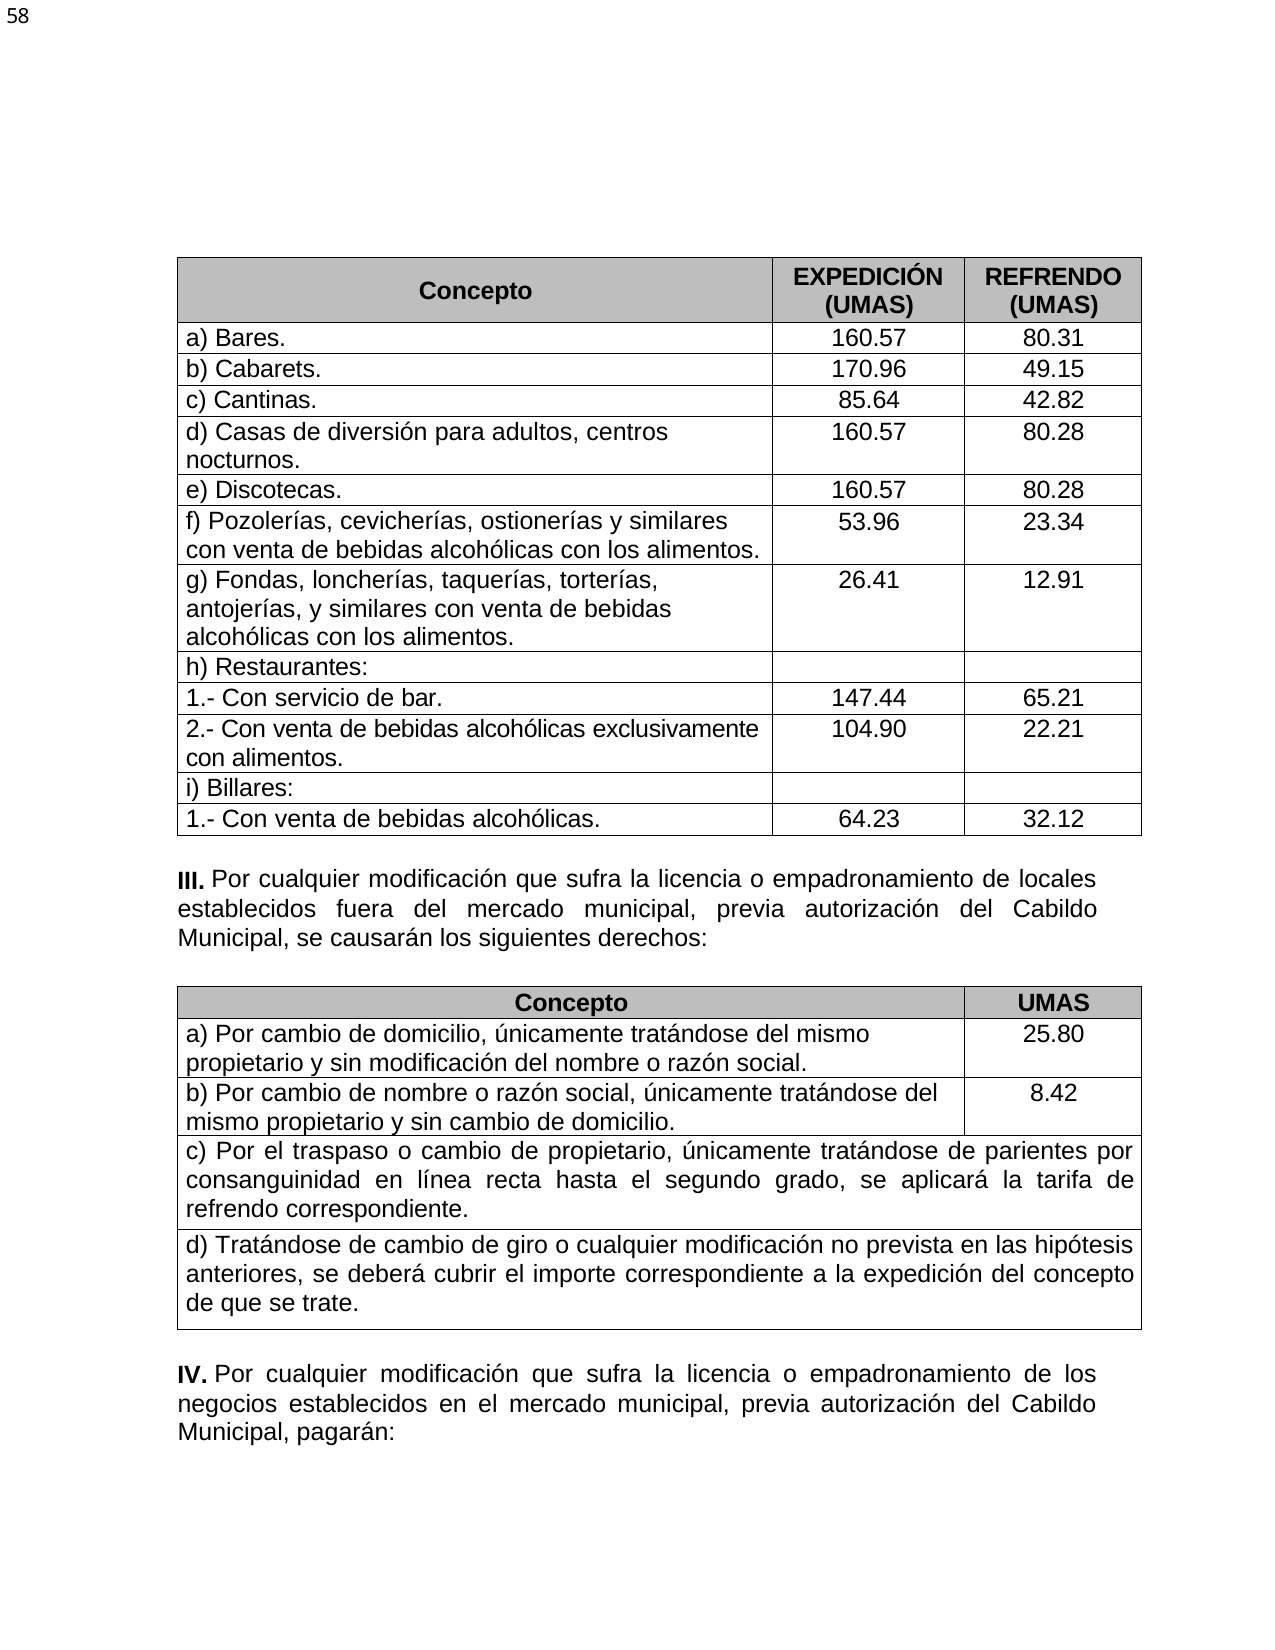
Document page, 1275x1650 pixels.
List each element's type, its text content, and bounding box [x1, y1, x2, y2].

table_cell 80.31 [965, 323, 1141, 353]
table_header EXPEDICIÓN (UMAS) [773, 258, 964, 322]
table_cell 12.91 [965, 565, 1141, 651]
table_cell 26.41 [773, 565, 964, 651]
table_cell d) Casas de diversión para adultos, centros nocturnos. [178, 417, 772, 474]
table_cell 65.21 [965, 683, 1141, 713]
table_cell [965, 652, 1141, 682]
table_header Concepto [178, 258, 772, 322]
table_cell f) Pozolerías, cevicherías, ostionerías y similares con venta de bebidas alcohólicas con los alimentos. [178, 506, 772, 564]
table_cell c) Por el traspaso o cambio de propietario, únicamente tratándose de parientes por consanguinidad en línea recta hasta el segundo grado, se aplicará la tarifa de refrendo correspondiente. [178, 1136, 1141, 1229]
table_cell 80.28 [965, 475, 1141, 505]
table_cell 160.57 [773, 417, 964, 474]
table_cell 104.90 [773, 715, 964, 772]
table_cell 85.64 [773, 386, 964, 416]
table_cell 23.34 [965, 506, 1141, 564]
table_cell b) Por cambio de nombre o razón social, únicamente tratándose del mismo propietario y sin cambio de domicilio. [178, 1078, 964, 1135]
list Por cualquier modificación que sufra la licencia o empadronamiento de los negocios establecidos en el mercado municipal, previa autorización del Cabildo Municipal, pagarán: [177, 1359, 1098, 1446]
table_cell 170.96 [773, 354, 964, 384]
table_cell a) Bares. [178, 323, 772, 353]
table_header UMAS [965, 987, 1141, 1018]
table_cell [773, 652, 964, 682]
table_cell 64.23 [773, 804, 964, 834]
table_cell g) Fondas, loncherías, taquerías, torterías, antojerías, y similares con venta de bebidas alcohólicas con los alimentos. [178, 565, 772, 651]
table_header Concepto [178, 987, 964, 1018]
table_cell 1.- Con servicio de bar. [178, 683, 772, 713]
table_cell 22.21 [965, 715, 1141, 772]
table_header REFRENDO (UMAS) [965, 258, 1141, 322]
list Por cualquier modificación que sufra la licencia o empadronamiento de locales establecidos fuera del mercado municipal, previa autorización del Cabildo Municipal, se causarán los siguientes derechos: [177, 864, 1098, 952]
table_cell 160.57 [773, 323, 964, 353]
table_cell [965, 773, 1141, 803]
table_cell [773, 773, 964, 803]
table_cell 32.12 [965, 804, 1141, 834]
table_cell 147.44 [773, 683, 964, 713]
table_cell 2.- Con venta de bebidas alcohólicas exclusivamente con alimentos. [178, 715, 772, 772]
table_cell c) Cantinas. [178, 386, 772, 416]
table_cell 8.42 [965, 1078, 1141, 1135]
table_cell b) Cabarets. [178, 354, 772, 384]
table_cell 25.80 [965, 1019, 1141, 1077]
table_cell d) Tratándose de cambio de giro o cualquier modificación no prevista en las hipótesis anteriores, se deberá cubrir el importe correspondiente a la expedición del concepto de que se trate. [178, 1230, 1141, 1329]
table_cell 42.82 [965, 386, 1141, 416]
table_cell 49.15 [965, 354, 1141, 384]
table_cell 80.28 [965, 417, 1141, 474]
table_cell i) Billares: [178, 773, 772, 803]
table_cell 1.- Con venta de bebidas alcohólicas. [178, 804, 772, 834]
table_cell e) Discotecas. [178, 475, 772, 505]
table_cell h) Restaurantes: [178, 652, 772, 682]
table_cell 53.96 [773, 506, 964, 564]
table_cell a) Por cambio de domicilio, únicamente tratándose del mismo propietario y sin modificación del nombre o razón social. [178, 1019, 964, 1077]
table_cell 160.57 [773, 475, 964, 505]
